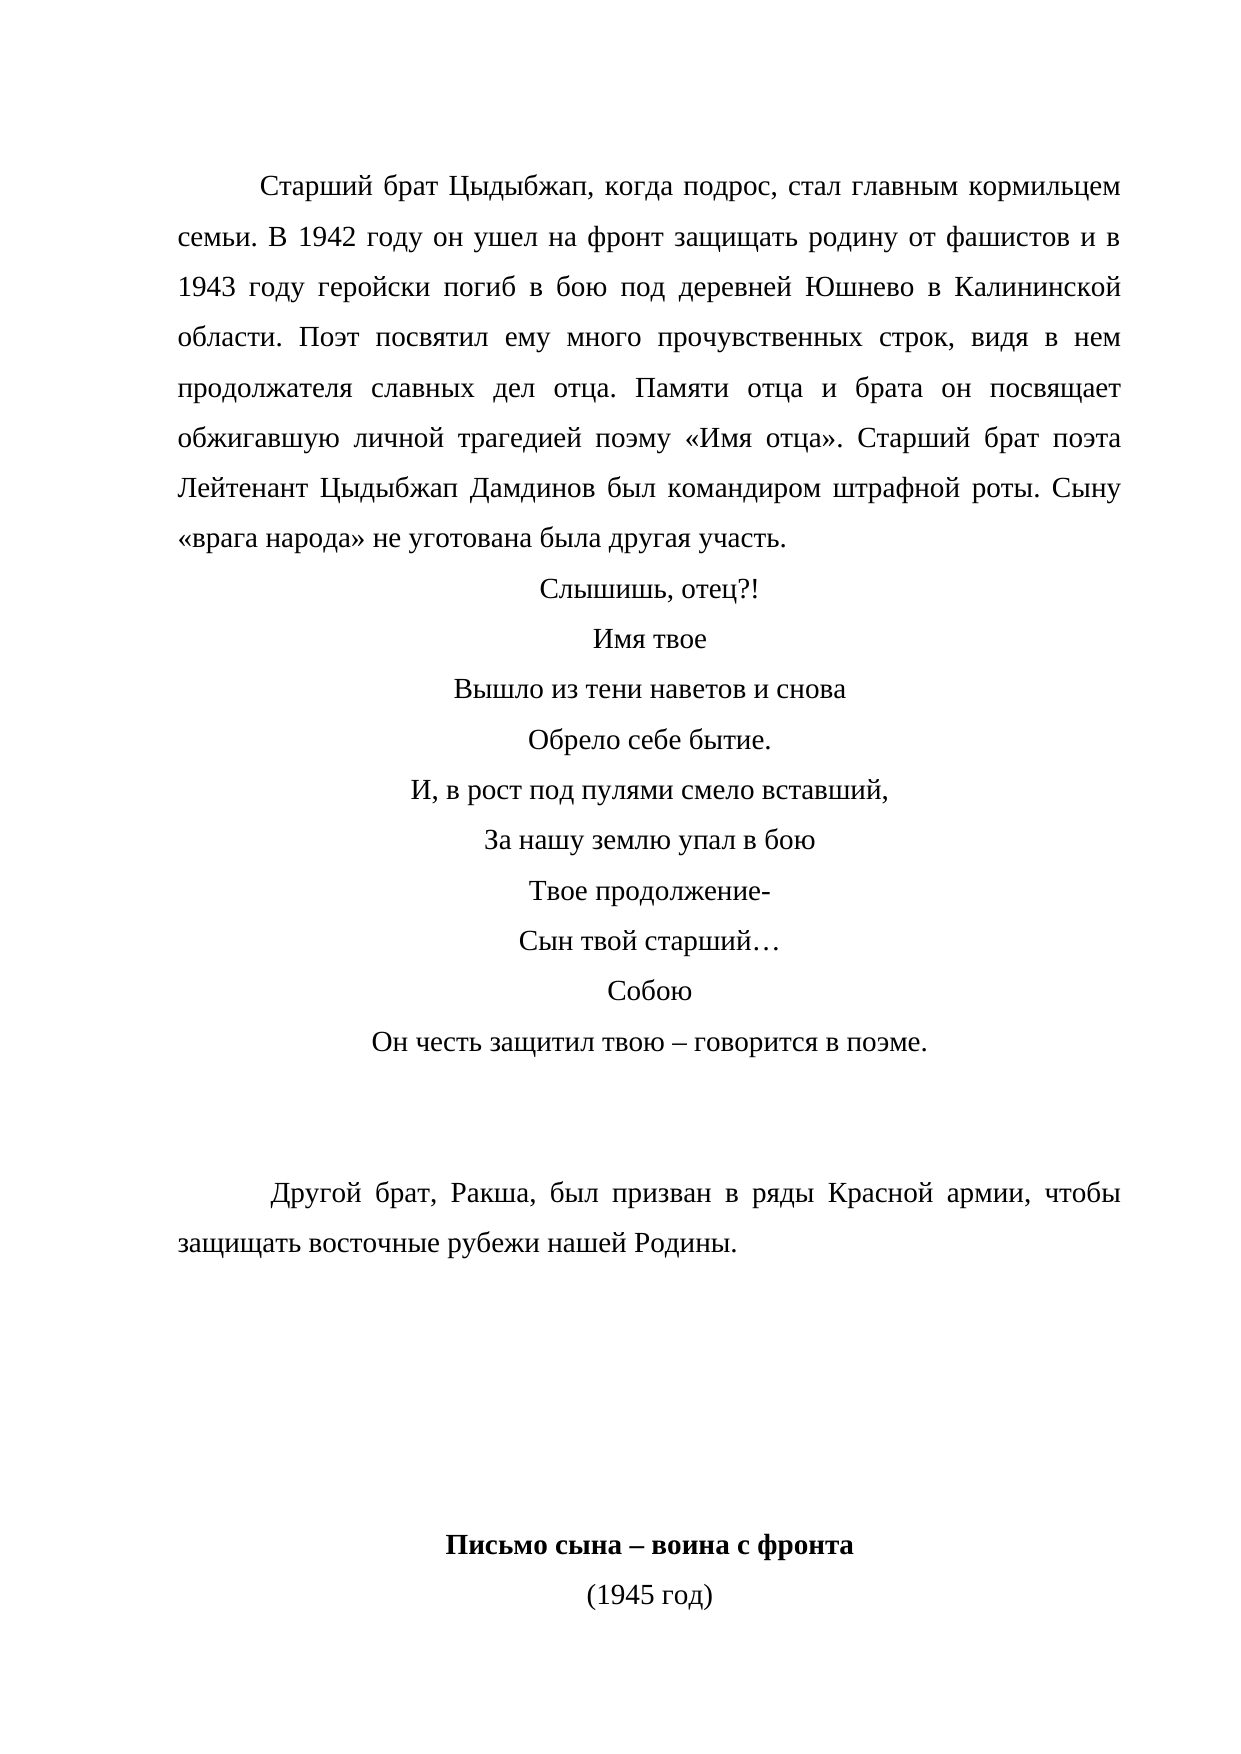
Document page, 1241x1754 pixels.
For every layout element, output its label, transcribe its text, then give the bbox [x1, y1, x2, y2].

text Другой брат, Ракша, был призван в ряды Красной армии, чтобы защищать восточные рубежи нашей Родины. [177, 1175, 1122, 1258]
text За нашу землю упал в бою [177, 822, 1122, 856]
text (1945 год) [177, 1577, 1122, 1611]
text Собою [177, 973, 1122, 1007]
text Сын твой старший… [177, 923, 1122, 957]
text Старший брат Цыдыбжап, когда подрос, стал главным кормильцем семьи. В 1942 году он ушел на фронт защищать родину от фашистов и в 1943 году геройски погиб в бою под деревней Юшнево в Калининской области. Поэт посвятил ему много прочувственных строк, видя в нем продолжателя славных дел отца. Памяти отца и брата он посвящает обжигавшую личной трагедией поэму «Имя отца». Старший брат поэта Лейтенант Цыдыбжап Дамдинов был командиром штрафной роты. Сыну «врага народа» не уготована была другая участь. [177, 168, 1122, 554]
text Твое продолжение- [177, 873, 1122, 906]
text Вышло из тени наветов и снова [177, 672, 1122, 705]
text Он честь защитил твою – говорится в поэме. [177, 1024, 1122, 1057]
text И, в рост под пулями смело вставший, [177, 772, 1122, 806]
text Слышишь, отец?! [177, 571, 1122, 604]
text Имя твое [177, 621, 1122, 655]
text Письмо сына – воина с фронта [177, 1527, 1122, 1560]
text Обрело себе бытие. [177, 722, 1122, 755]
